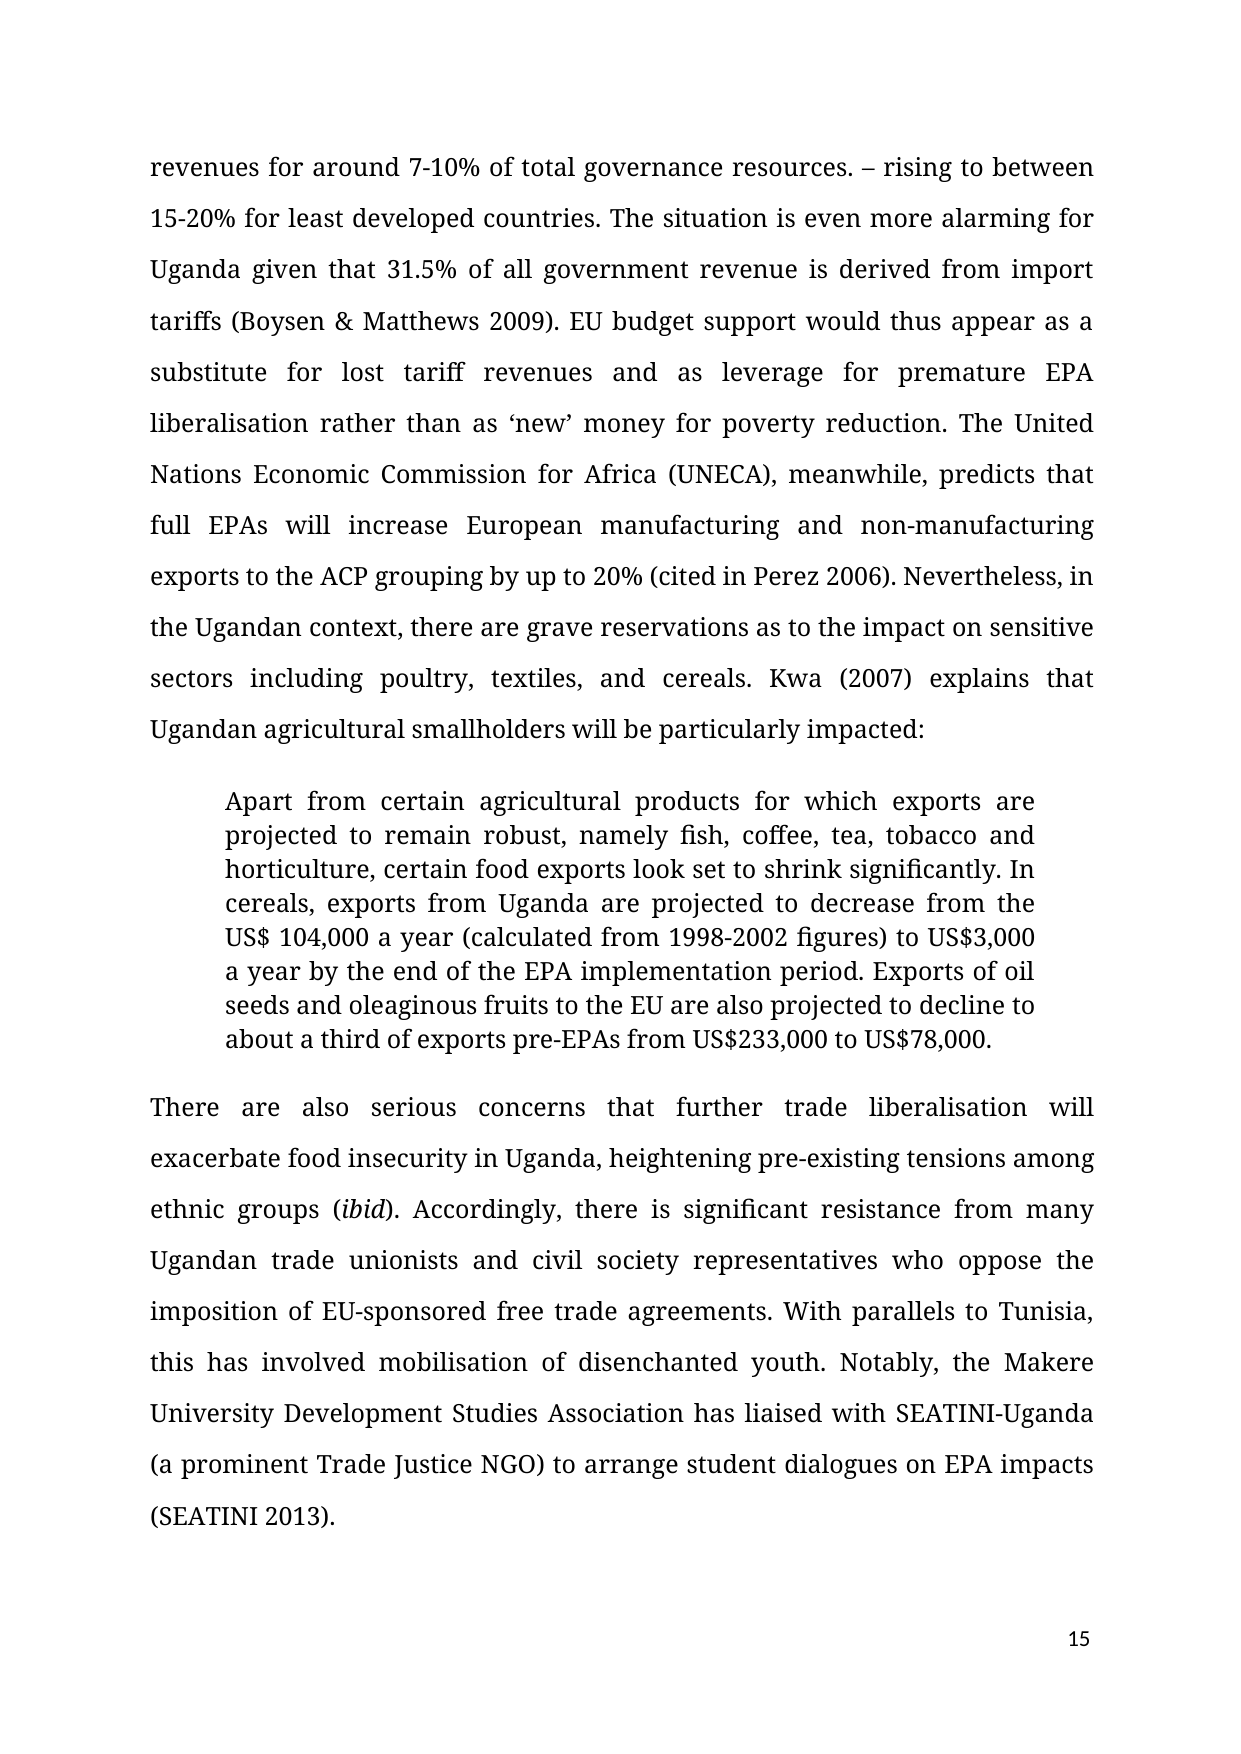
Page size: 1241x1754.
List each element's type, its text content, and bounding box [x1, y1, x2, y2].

text There are also serious concerns that further trade liberalisation will exacerbate food insecurity in Uganda, heightening pre-existing tensions among ethnic groups (ibid). Accordingly, there is significant resistance from many Ugandan trade unionists and civil society representatives who oppose the imposition of EU-sponsored free trade agreements. With parallels to Tunisia, this has involved mobilisation of disenchanted youth. Notably, the Makere University Development Studies Association has liaised with SEATINI-Uganda (a prominent Trade Justice NGO) to arrange student dialogues on EPA impacts (SEATINI 2013). [150, 1090, 1095, 1532]
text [150, 150, 1095, 746]
text Apart from certain agricultural products for which exports are projected to remain robust, namely fish, coffee, tea, tobacco and horticulture, certain food exports look set to shrink significantly. In cereals, exports from Uganda are projected to decrease from the US$ 104,000 a year (calculated from 1998-2002 figures) to US$3,000 a year by the end of the EPA implementation period. Exports of oil seeds and oleaginous fruits to the EU are also projected to decline to about a third of exports pre-EPAs from US$233,000 to US$78,000. [225, 783, 1036, 1056]
